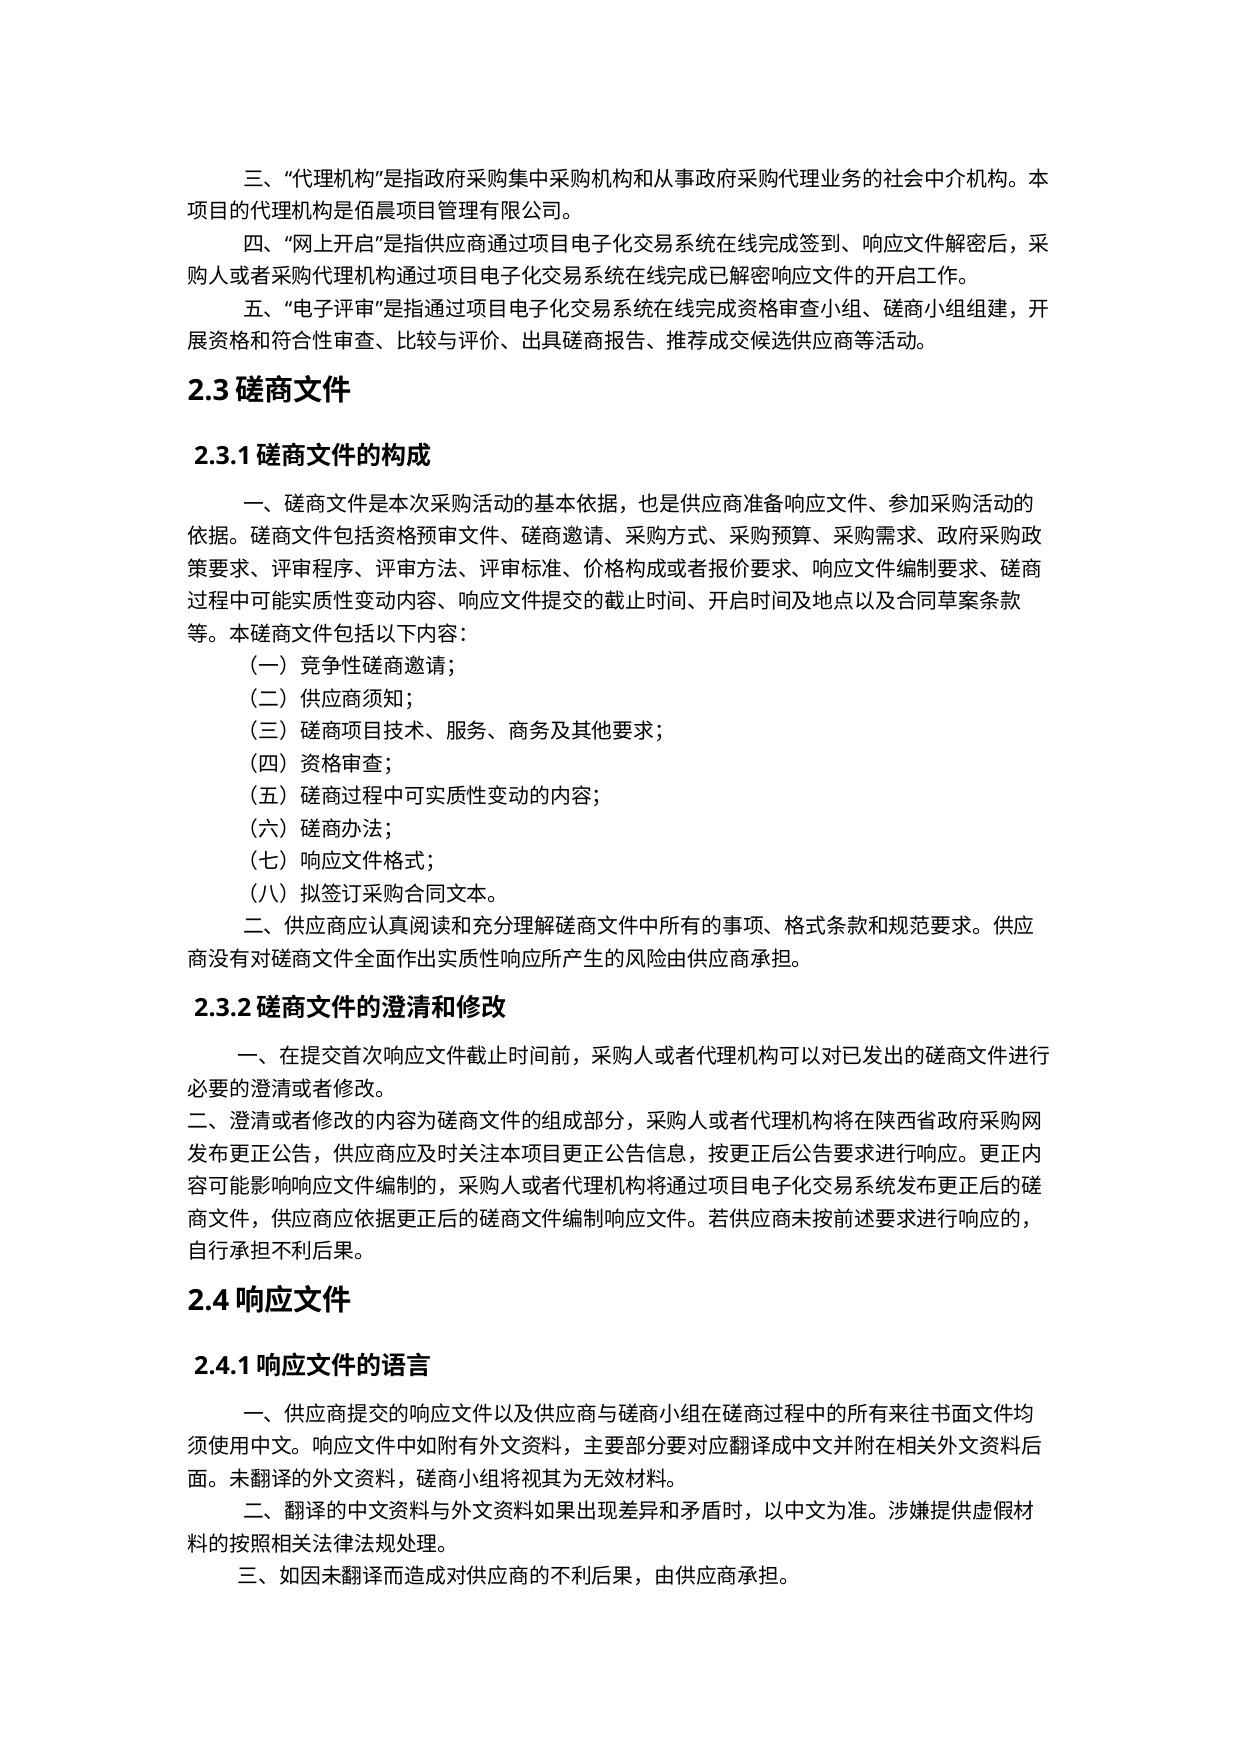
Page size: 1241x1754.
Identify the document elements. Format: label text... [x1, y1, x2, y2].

text 一、供应商提交的响应文件以及供应商与磋商小组在磋商过程中的所有来往书面文件均须使用中文。响应文件中如附有外文资料，主要部分要对应翻译成中文并附在相关外文资料后面。未翻译的外文资料，磋商小组将视其为无效材料。 [187, 1397, 1053, 1494]
text 三、如因未翻译而造成对供应商的不利后果，由供应商承担。 [187, 1559, 1053, 1592]
text 2.3磋商文件 [187, 357, 1053, 422]
text （八）拟签订采购合同文本。 [187, 877, 1053, 909]
text （一）竞争性磋商邀请； [187, 649, 1053, 682]
text 2.3.1磋商文件的构成 [187, 422, 1053, 487]
text 三、“代理机构”是指政府采购集中采购机构和从事政府采购代理业务的社会中介机构。本项目的代理机构是佰晨项目管理有限公司。 [187, 162, 1053, 227]
text 二、供应商应认真阅读和充分理解磋商文件中所有的事项、格式条款和规范要求。供应商没有对磋商文件全面作出实质性响应所产生的风险由供应商承担。 [187, 909, 1053, 974]
text （四）资格审查； [187, 747, 1053, 779]
text 2.3.2磋商文件的澄清和修改 [187, 974, 1053, 1039]
text （二）供应商须知； [187, 682, 1053, 714]
text （五）磋商过程中可实质性变动的内容； [187, 779, 1053, 812]
text （三）磋商项目技术、服务、商务及其他要求； [187, 714, 1053, 747]
text 二、澄清或者修改的内容为磋商文件的组成部分，采购人或者代理机构将在陕西省政府采购网发布更正公告，供应商应及时关注本项目更正公告信息，按更正后公告要求进行响应。更正内容可能影响响应文件编制的，采购人或者代理机构将通过项目电子化交易系统发布更正后的磋商文件，供应商应依据更正后的磋商文件编制响应文件。若供应商未按前述要求进行响应的，自行承担不利后果。 [187, 1104, 1053, 1267]
text 2.4响应文件 [187, 1267, 1053, 1332]
text 五、“电子评审”是指通过项目电子化交易系统在线完成资格审查小组、磋商小组组建，开展资格和符合性审查、比较与评价、出具磋商报告、推荐成交候选供应商等活动。 [187, 292, 1053, 357]
text 2.4.1响应文件的语言 [187, 1332, 1053, 1397]
text 一、磋商文件是本次采购活动的基本依据，也是供应商准备响应文件、参加采购活动的依据。磋商文件包括资格预审文件、磋商邀请、采购方式、采购预算、采购需求、政府采购政策要求、评审程序、评审方法、评审标准、价格构成或者报价要求、响应文件编制要求、磋商过程中可能实质性变动内容、响应文件提交的截止时间、开启时间及地点以及合同草案条款等。本磋商文件包括以下内容： [187, 487, 1053, 649]
text 四、“网上开启”是指供应商通过项目电子化交易系统在线完成签到、响应文件解密后，采购人或者采购代理机构通过项目电子化交易系统在线完成已解密响应文件的开启工作。 [187, 227, 1053, 292]
text 一、在提交首次响应文件截止时间前，采购人或者代理机构可以对已发出的磋商文件进行必要的澄清或者修改。 [187, 1039, 1053, 1104]
text 二、翻译的中文资料与外文资料如果出现差异和矛盾时，以中文为准。涉嫌提供虚假材料的按照相关法律法规处理。 [187, 1494, 1053, 1559]
text （六）磋商办法； [187, 812, 1053, 844]
text （七）响应文件格式； [187, 844, 1053, 877]
